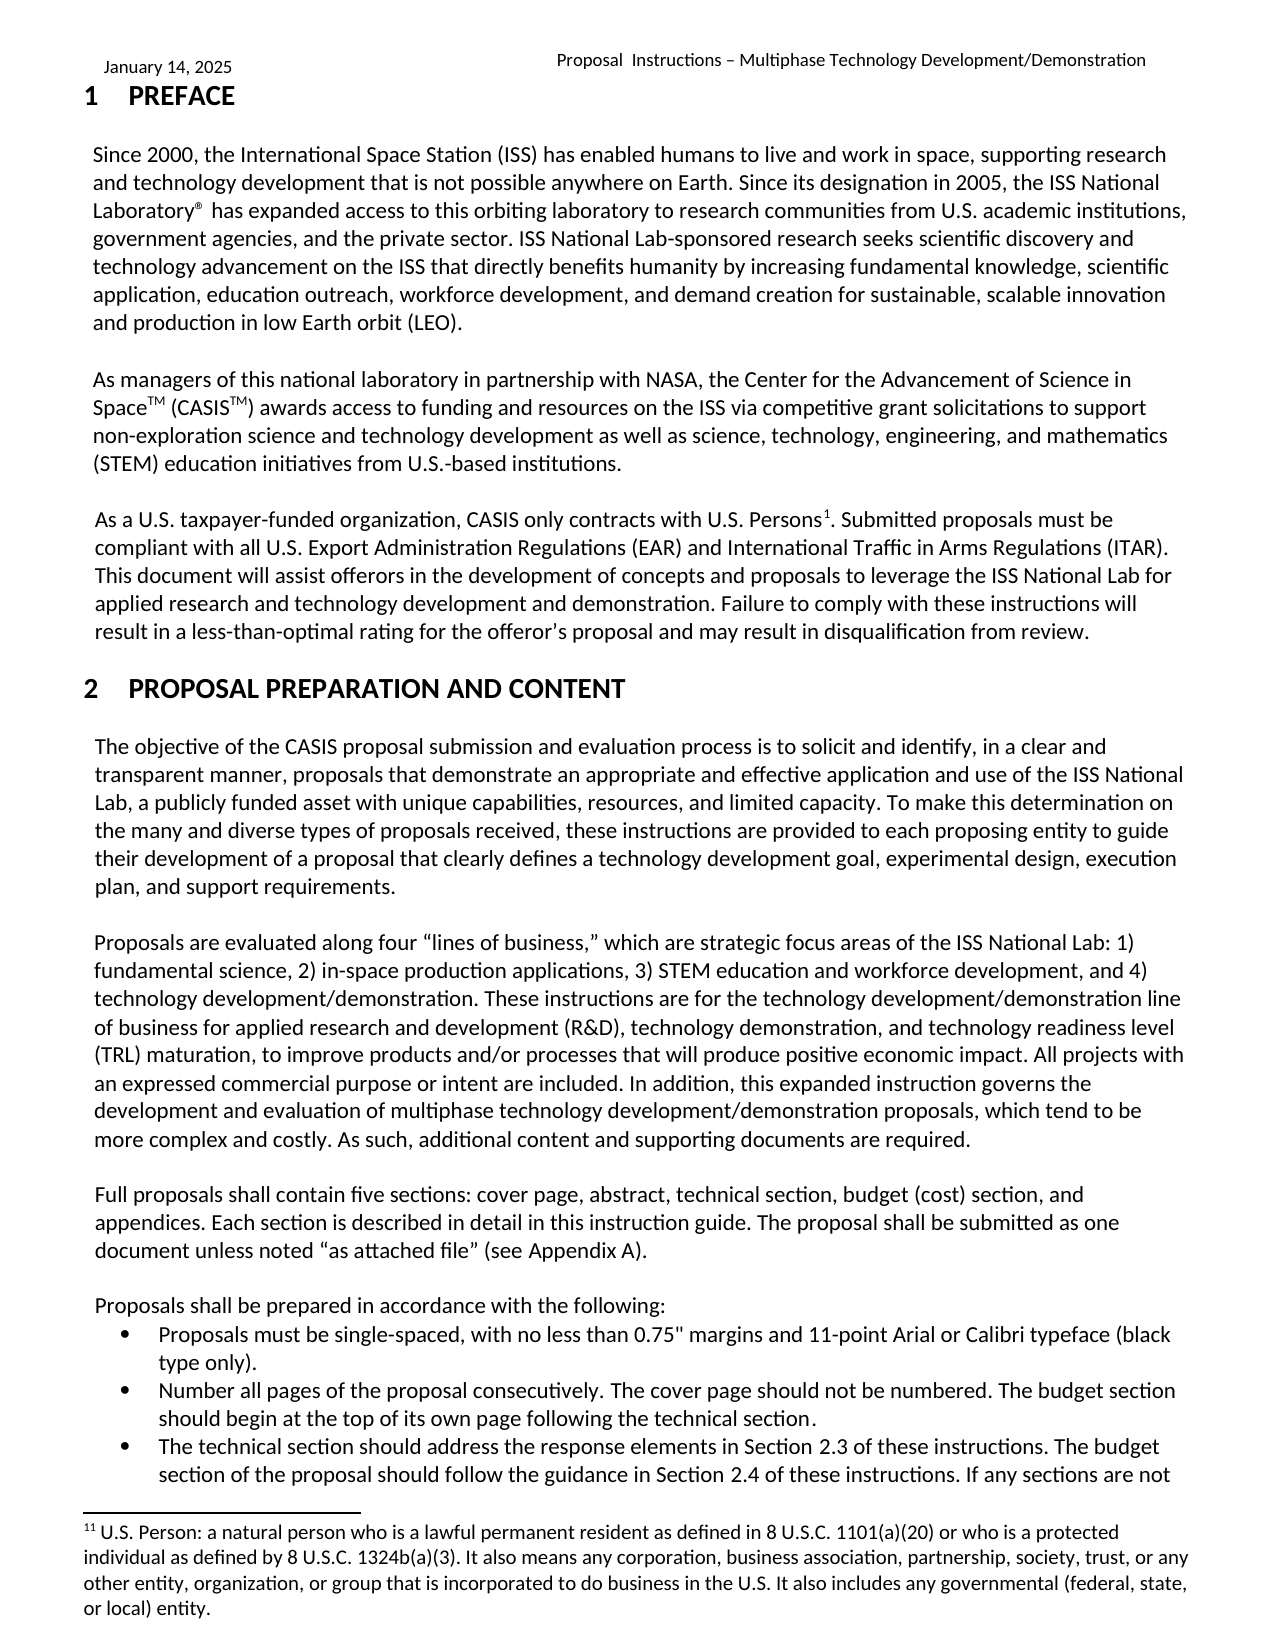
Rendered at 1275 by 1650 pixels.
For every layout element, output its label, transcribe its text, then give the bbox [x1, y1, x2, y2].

subtitle PREFACE [83, 77, 1192, 113]
text Proposals are evaluated along four “lines of business,” which are strategic focus areas of the ISS National Lab: 1) fundamental science, 2) in-space production applications, 3) STEM education and workforce development, and 4) technology development/demonstration. These instructions are for the technology development/demonstration line of business for applied research and development (R&D), technology demonstration, and technology readiness level (TRL) maturation, to improve products and/or processes that will produce positive economic impact. All projects with an expressed commercial purpose or intent are included. In addition, this expanded instruction governs the development and evaluation of multiphase technology development/demonstration proposals, which tend to be more complex and costly. As such, additional content and supporting documents are required. [94, 928, 1192, 1153]
text Since 2000, the International Space Station (ISS) has enabled humans to live and work in space, supporting research and technology development that is not possible anywhere on Earth. Since its designation in 2005, the ISS National Laboratory® has expanded access to this orbiting laboratory to research communities from U.S. academic institutions, government agencies, and the private sector. ISS National Lab-sponsored research seeks scientific discovery and technology advancement on the ISS that directly benefits humanity by increasing fundamental knowledge, scientific application, education outreach, workforce development, and demand creation for sustainable, scalable innovation and production in low Earth orbit (LEO). [463, 140, 1192, 336]
text As managers of this national laboratory in partnership with NASA, the Center for the Advancement of Science in SpaceTM (CASISTM) awards access to funding and resources on the ISS via competitive grant solicitations to support non-exploration science and technology development as well as science, technology, engineering, and mathematics (STEM) education initiatives from U.S.-based institutions. [623, 365, 1192, 477]
text The objective of the CASIS proposal submission and evaluation process is to solicit and identify, in a clear and transparent manner, proposals that demonstrate an appropriate and effective application and use of the ISS National Lab, a publicly funded asset with unique capabilities, resources, and limited capacity. To make this determination on the many and diverse types of proposals received, these instructions are provided to each proposing entity to guide their development of a proposal that clearly defines a technology development goal, experimental design, execution plan, and support requirements. [94, 732, 1192, 901]
text Proposals shall be prepared in accordance with the following: [94, 1292, 1192, 1320]
text As a U.S. taxpayer-funded organization, CASIS only contracts with U.S. Persons. Submitted proposals must be compliant with all U.S. Export Administration Regulations (EAR) and International Traffic in Arms Regulations (ITAR). This document will assist offerors in the development of concepts and proposals to leverage the ISS National Lab for applied research and technology development and demonstration. Failure to comply with these instructions will result in a less-than-optimal rating for the offeror’s proposal and may result in disqualification from review. [94, 505, 1182, 645]
subtitle PROPOSAL PREPARATION AND CONTENT [83, 670, 1192, 706]
list Proposals must be single-spaced, with no less than 0.75" margins and 11-point Arial or Calibri typeface (black type only). [121, 1320, 1192, 1376]
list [121, 1432, 1192, 1488]
text Full proposals shall contain five sections: cover page, abstract, technical section, budget (cost) section, and appendices. Each section is described in detail in this instruction guide. The proposal shall be submitted as one document unless noted “as attached file” (see Appendix A). [94, 1180, 1180, 1264]
list Number all pages of the proposal consecutively. The cover page should not be numbered. The budget section should begin at the top of its own page following the technical section. [121, 1376, 1192, 1432]
